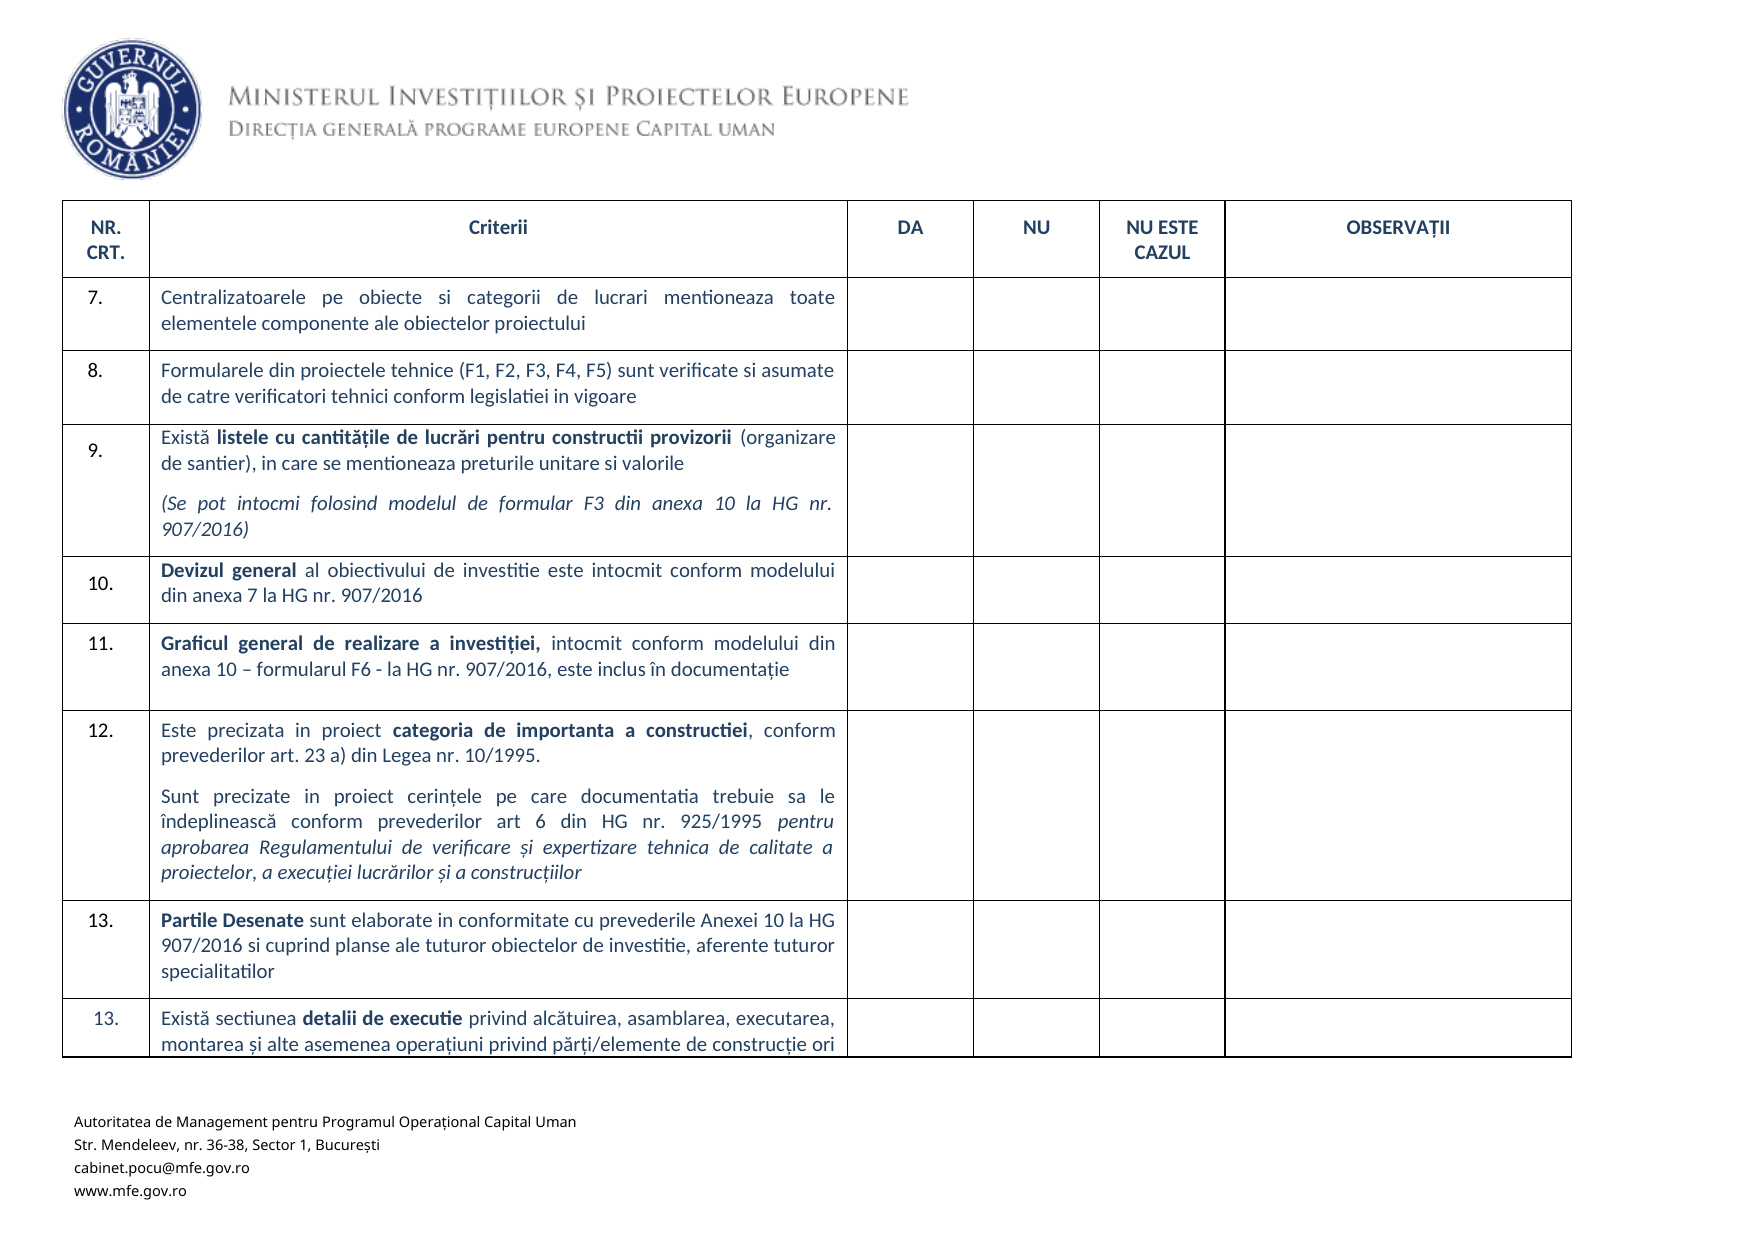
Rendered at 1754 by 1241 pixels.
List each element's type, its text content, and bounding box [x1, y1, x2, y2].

table_cell [1226, 351, 1571, 423]
table_cell [1226, 711, 1571, 900]
table_cell [63, 901, 149, 998]
table_cell [63, 278, 149, 350]
table_cell [1226, 278, 1571, 350]
table_header Criterii [150, 201, 847, 277]
table_cell [974, 278, 1099, 350]
table_cell Este precizata in proiect categoria de importanta a constructiei, conform prevederilor art. 23 a) din Legea nr. 10/1995. Sunt precizate in proiect cerinţele pe care documentatia trebuie sa le îndeplinească conform prevederilor art 6 din HG nr. 925/1995 pentru aprobarea Regulamentului de verificare şi expertizare tehnica de calitate a proiectelor, a execuţiei lucrărilor şi a construcţiilor [150, 711, 847, 900]
table_cell [848, 557, 973, 623]
table_cell [1100, 711, 1224, 900]
table_cell [1100, 557, 1224, 623]
table_cell [848, 425, 973, 556]
table_cell [848, 351, 973, 423]
table_cell [63, 711, 149, 900]
table_cell [848, 999, 973, 1056]
table_cell [974, 901, 1099, 998]
table_cell Centralizatoarele pe obiecte si categorii de lucrari mentioneaza toate elementele componente ale obiectelor proiectului [150, 278, 847, 350]
table_cell [1226, 425, 1571, 556]
table_cell [974, 999, 1099, 1056]
table_cell [848, 901, 973, 998]
table_cell [1226, 999, 1571, 1056]
table_cell [848, 711, 973, 900]
table_cell [1100, 999, 1224, 1056]
table_header NR. CRT. [63, 201, 149, 277]
table_cell [63, 425, 149, 556]
table_cell [974, 624, 1099, 710]
table_cell [1100, 425, 1224, 556]
picture [59, 35, 1053, 181]
table_cell [974, 711, 1099, 900]
table_cell [1100, 278, 1224, 350]
table_cell [63, 557, 149, 623]
table_cell [1100, 901, 1224, 998]
table_cell Există listele cu cantităţile de lucrări pentru constructii provizorii (organizare de santier), in care se mentioneaza preturile unitare si valorile (Se pot intocmi folosind modelul de formular F3 din anexa 10 la HG nr. 907/2016) [150, 425, 847, 556]
table_cell [1100, 351, 1224, 423]
table_cell Formularele din proiectele tehnice (F1, F2, F3, F4, F5) sunt verificate si asumate de catre verificatori tehnici conform legislatiei in vigoare [150, 351, 847, 423]
table_cell Devizul general al obiectivului de investitie este intocmit conform modelului din anexa 7 la HG nr. 907/2016 [150, 557, 847, 623]
table_cell [1226, 901, 1571, 998]
table_header OBSERVAŢII [1226, 201, 1571, 277]
table_cell [848, 624, 973, 710]
table_cell [848, 278, 973, 350]
table_header NU [974, 201, 1099, 277]
table_cell [974, 425, 1099, 556]
table_cell [1100, 624, 1224, 710]
table_cell intocmit conform modelului din anexa 10 – formularul F6 - la HG nr. 907/2016, este inclus în documentaţie [150, 624, 847, 710]
table_cell 13. [63, 999, 149, 1056]
table_cell [63, 624, 149, 710]
table_cell [974, 351, 1099, 423]
table_cell [1226, 557, 1571, 623]
table_header NU ESTE CAZUL [1100, 201, 1224, 277]
table_header DA [848, 201, 973, 277]
table_cell Partile Desenate sunt elaborate in conformitate cu prevederile Anexei 10 la HG 907/2016 si cuprind planse ale tuturor obiectelor de investitie, aferente tuturor specialitatilor [150, 901, 847, 998]
table_cell [1226, 624, 1571, 710]
table_cell [63, 351, 149, 423]
table_cell [974, 557, 1099, 623]
